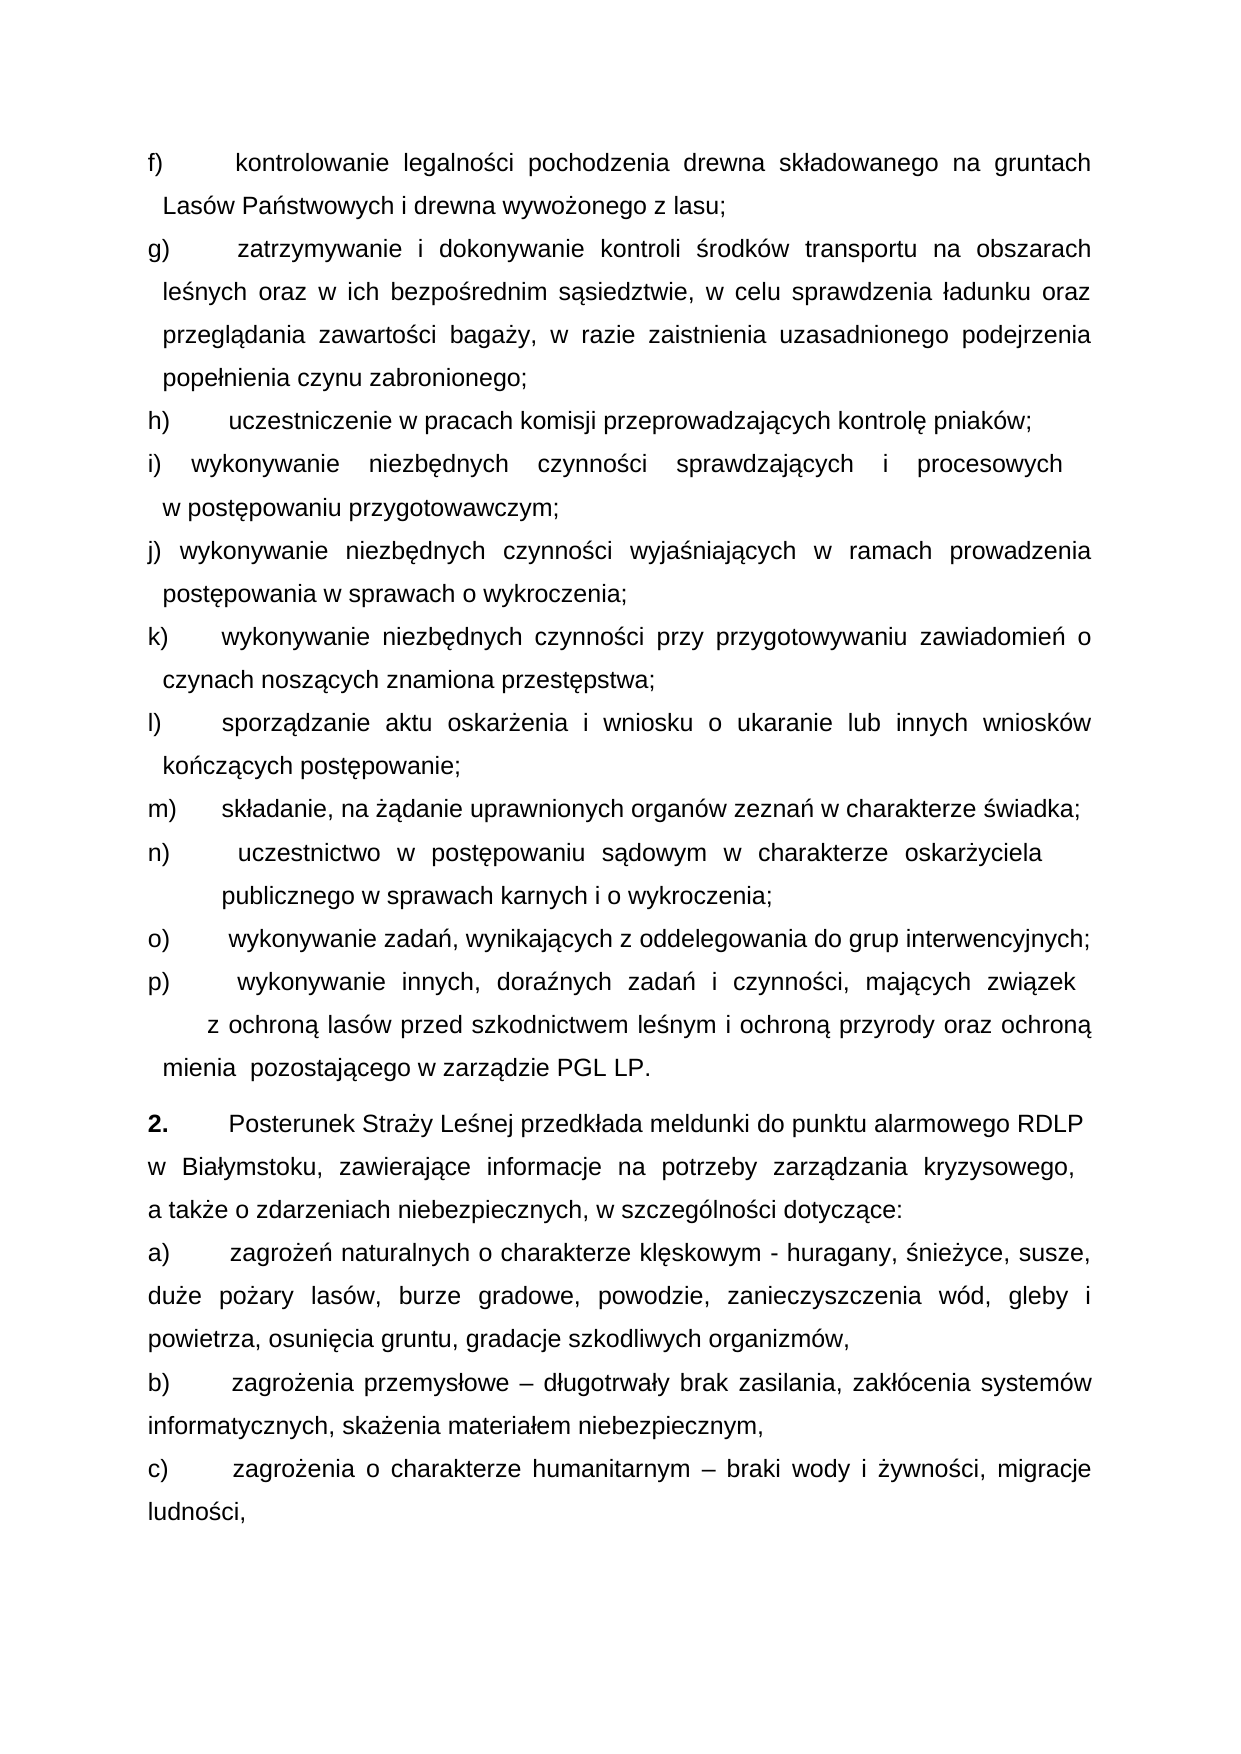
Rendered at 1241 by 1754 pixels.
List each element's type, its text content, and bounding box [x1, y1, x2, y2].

list zagrożenia o charakterze humanitarnym – braki wody i żywności, migracje ludności, [148, 1454, 1093, 1526]
list uczestniczenie w pracach komisji przeprowadzających kontrolę pniaków; [148, 406, 1093, 435]
list zagrożeń naturalnych o charakterze klęskowym - huragany, śnieżyce, susze, duże pożary lasów, burze gradowe, powodzie, zanieczyszczenia wód, gleby i powietrza, osunięcia gruntu, gradacje szkodliwych organizmów, [148, 1238, 1093, 1353]
list Posterunek Straży Leśnej przedkłada meldunki do punktu alarmowego RDLP w Białymstoku, zawierające informacje na potrzeby zarządzania kryzysowego, a także o zdarzeniach niebezpiecznych, w szczególności dotyczące: [148, 1109, 1093, 1224]
list wykonywanie niezbędnych czynności sprawdzających i procesowych w postępowaniu przygotowawczym; [148, 449, 1093, 521]
list uczestnictwo w postępowaniu sądowym w charakterze oskarżyciela publicznego w sprawach karnych i o wykroczenia; [148, 838, 1093, 909]
list sporządzanie aktu oskarżenia i wniosku o ukaranie lub innych wniosków kończących postępowanie; [148, 708, 1093, 780]
list zagrożenia przemysłowe – długotrwały brak zasilania, zakłócenia systemów informatycznych, skażenia materiałem niebezpiecznym, [148, 1368, 1093, 1439]
list wykonywanie innych, doraźnych zadań i czynności, mających związek z ochroną lasów przed szkodnictwem leśnym i ochroną przyrody oraz ochroną mienia pozostającego w zarządzie PGL LP. [148, 967, 1093, 1082]
list składanie, na żądanie uprawnionych organów zeznań w charakterze świadka; [148, 794, 1093, 823]
list kontrolowanie legalności pochodzenia drewna składowanego na gruntach Lasów Państwowych i drewna wywożonego z lasu; [148, 148, 1093, 219]
list wykonywanie niezbędnych czynności wyjaśniających w ramach prowadzenia postępowania w sprawach o wykroczenia; [148, 536, 1093, 608]
list wykonywanie zadań, wynikających z oddelegowania do grup interwencyjnych; [148, 924, 1093, 953]
list wykonywanie niezbędnych czynności przy przygotowywaniu zawiadomień o czynach noszących znamiona przestępstwa; [148, 622, 1093, 694]
list zatrzymywanie i dokonywanie kontroli środków transportu na obszarach leśnych oraz w ich bezpośrednim sąsiedztwie, w celu sprawdzenia ładunku oraz przeglądania zawartości bagaży, w razie zaistnienia uzasadnionego podejrzenia popełnienia czynu zabronionego; [148, 234, 1093, 392]
